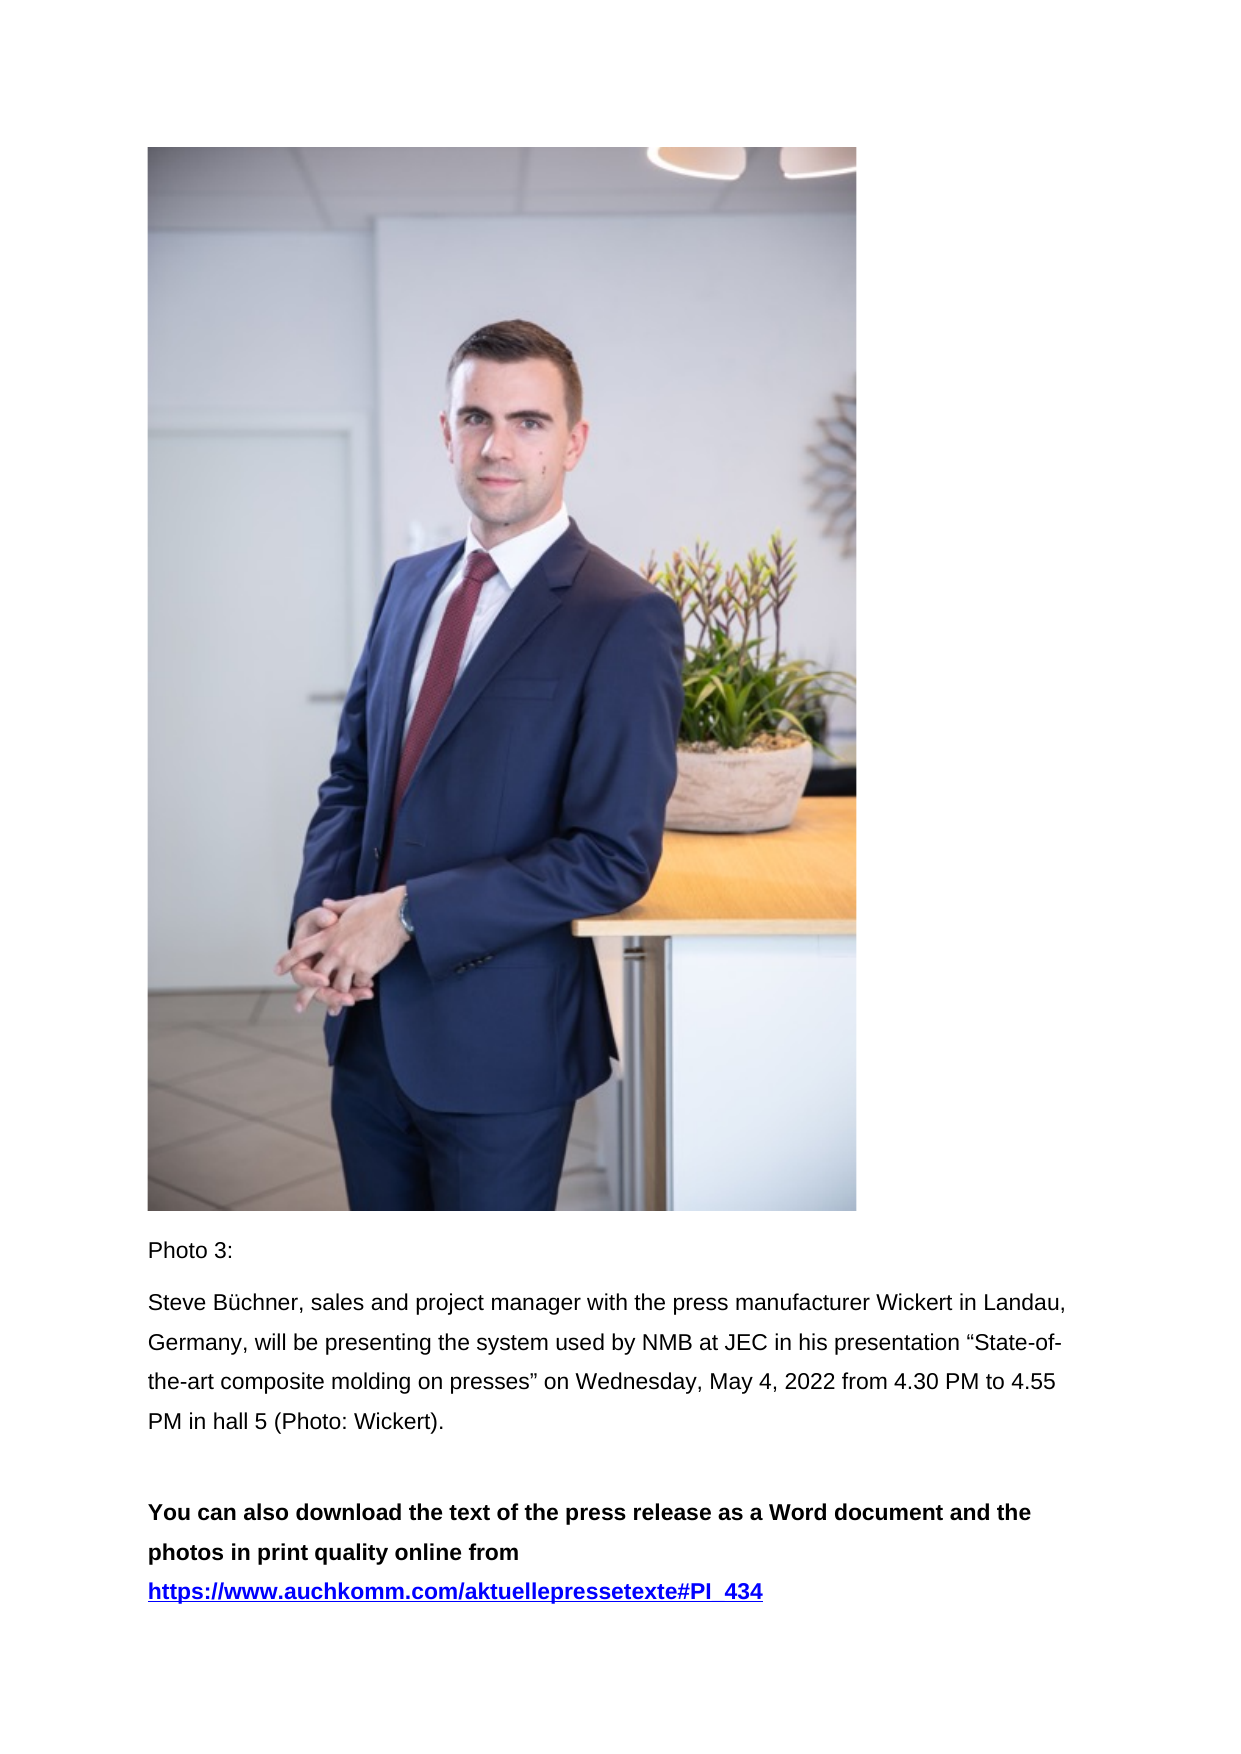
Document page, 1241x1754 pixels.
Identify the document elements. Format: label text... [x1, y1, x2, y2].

text You can also download the text of the press release as a Word document and the photos in print quality online from [148, 1499, 1093, 1565]
text Steve Büchner, sales and project manager with the press manufacturer Wickert in Landau, Germany, will be presenting the system used by NMB at JEC in his presentation “State-of-the-art composite molding on presses” on Wednesday, May 4, 2022 from 4.30 PM to 4.55 PM in hall 5 (Photo: Wickert). [148, 1289, 1093, 1434]
text https://www.auchkomm.com/aktuellepressetexte#PI_434 [148, 1578, 1093, 1604]
picture [147, 147, 857, 1211]
text Photo 3: [148, 1237, 1093, 1264]
